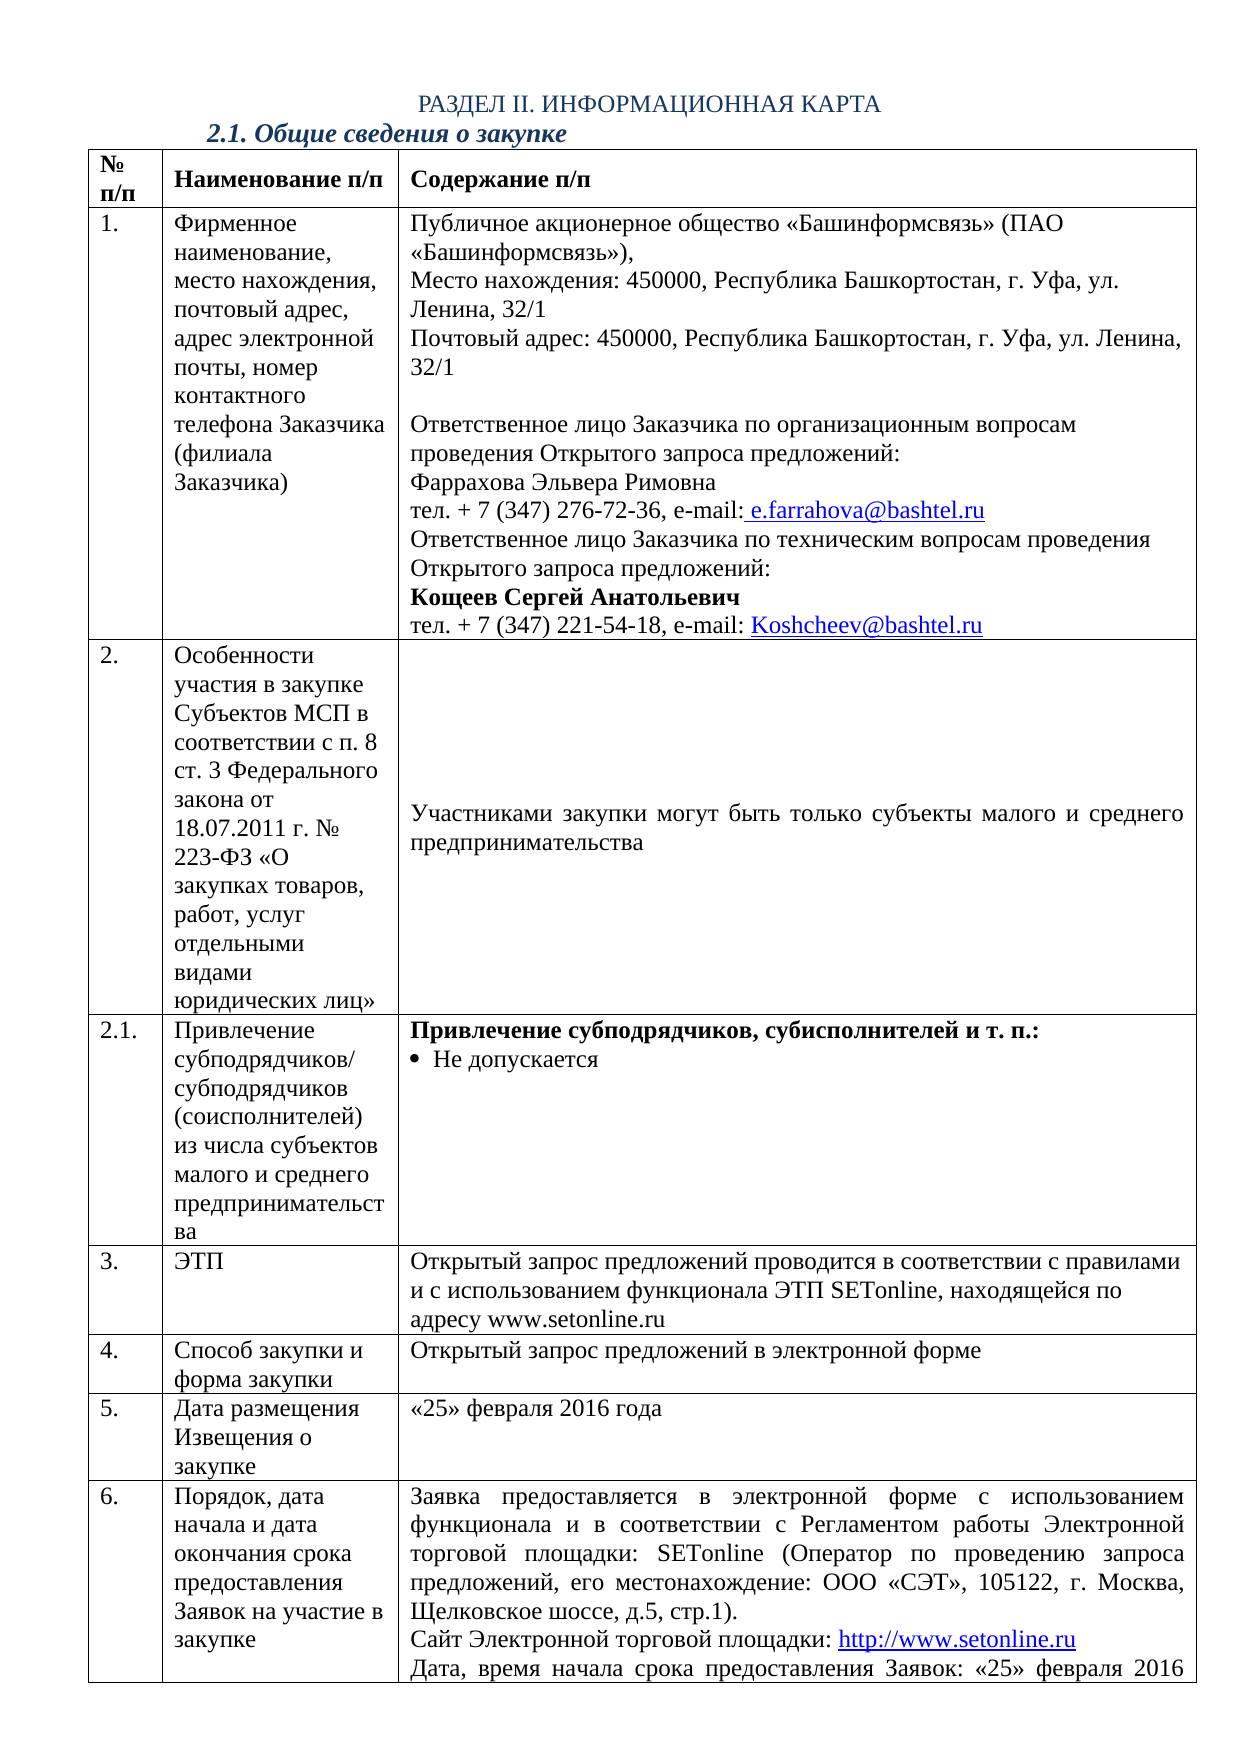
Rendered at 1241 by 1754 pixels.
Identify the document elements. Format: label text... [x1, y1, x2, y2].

table_cell [89, 1246, 162, 1334]
table_cell Привлечение субподрядчиков, субисполнителей и т. п.: Не допускается [399, 1015, 1196, 1245]
table_cell «25» февраля 2016 года [399, 1394, 1196, 1480]
table_header Наименование п/п [163, 150, 398, 207]
table_cell ЭТП [163, 1246, 398, 1334]
table_cell Способ закупки и форма закупки [163, 1335, 398, 1392]
table_cell [89, 640, 162, 1014]
table_cell Открытый запрос предложений в электронной форме [399, 1335, 1196, 1392]
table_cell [163, 1481, 398, 1682]
table_cell [89, 208, 162, 639]
table_cell Публичное акционерное общество «Башинформсвязь» (ПАО «Башинформсвязь»), Место нахождения: 450000, Республика Башкортостан, г. Уфа, ул. Ленина, 32/1 Почтовый адрес: 450000, Республика Башкортостан, г. Уфа, ул. Ленина, 32/1 Ответственное лицо Заказчика по организационным вопросам проведения Открытого запроса предложений: Фаррахова Эльвера Римовна тел. + 7 (347) 276-72-36, e-mail: e.farrahova@bashtel.ru Ответственное лицо Заказчика по техническим вопросам проведения Открытого запроса предложений: Кощеев Сергей Анатольевич тел. + 7 (347) 221-54-18, e-mail: Koshcheev@bashtel.ru [399, 208, 1196, 639]
table_cell [89, 1481, 162, 1682]
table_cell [399, 1481, 1196, 1682]
table_cell Участниками закупки могут быть только субъекты малого и среднего предпринимательства [399, 640, 1196, 1014]
table_cell Дата размещения Извещения о закупке [163, 1394, 398, 1480]
table_cell Открытый запрос предложений проводится в соответствии с правилами и с использованием функционала ЭТП SETonline, находящейся по адресу www.setonline.ru [399, 1246, 1196, 1334]
text РАЗДЕЛ II. ИНФОРМАЦИОННАЯ КАРТА [118, 89, 1181, 117]
table_cell Привлечение субподрядчиков/ субподрядчиков (соисполнителей) из числа субъектов малого и среднего предпринимательства [163, 1015, 398, 1245]
subtitle 2.1. Общие сведения о закупке [207, 117, 1181, 148]
table_cell Фирменное наименование, место нахождения, почтовый адрес, адрес электронной почты, номер контактного телефона Заказчика (филиала Заказчика) [163, 208, 398, 639]
table_header Содержание п/п [399, 150, 1196, 207]
table_cell [89, 1394, 162, 1480]
table_cell [89, 1335, 162, 1392]
table_cell 2.1. [89, 1015, 162, 1245]
table_cell Особенности участия в закупке Субъектов МСП в соответствии с п. 8 ст. 3 Федерального закона от 18.07.2011 г. № 223-ФЗ «О закупках товаров, работ, услуг отдельными видами юридических лиц» [163, 640, 398, 1014]
table_header № п/п [89, 150, 162, 207]
